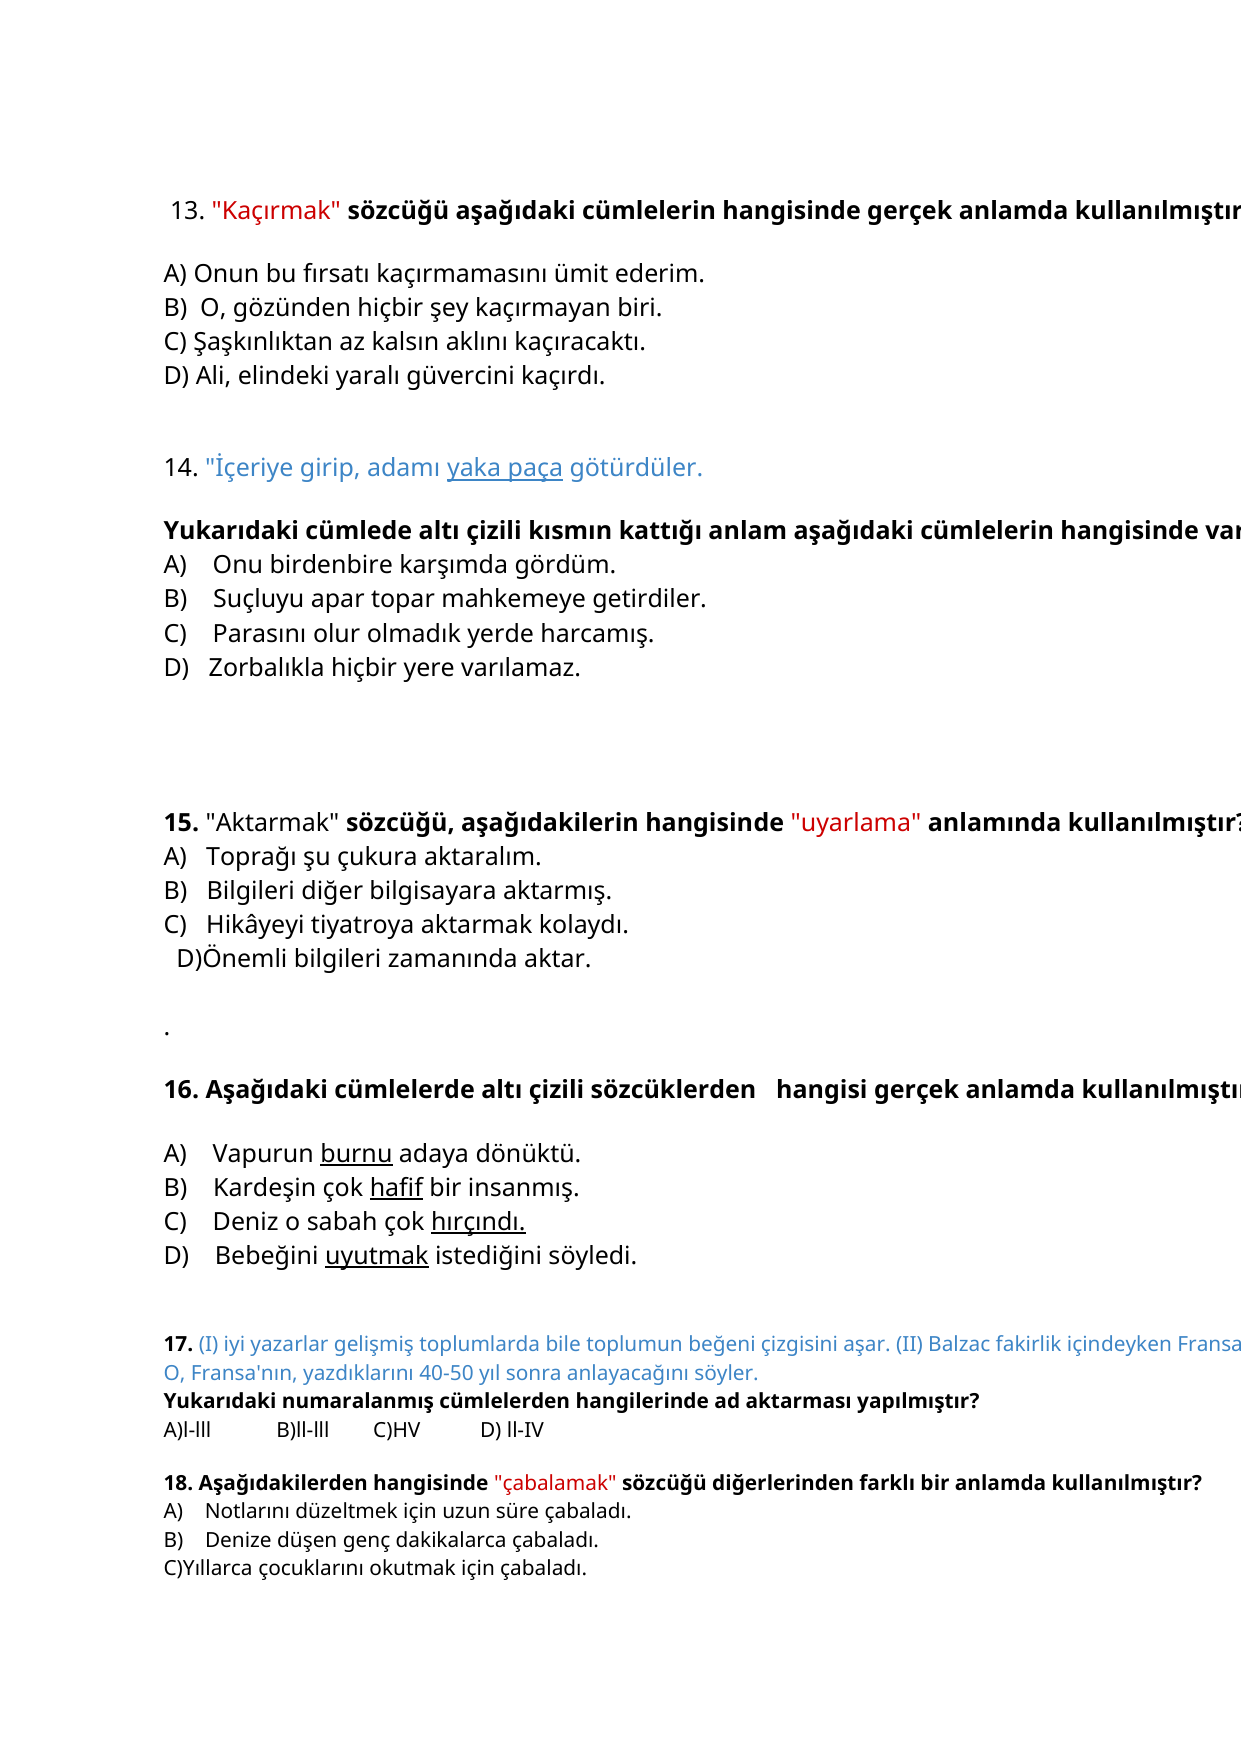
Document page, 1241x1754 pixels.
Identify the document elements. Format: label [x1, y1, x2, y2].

table_header [148, 148, 1240, 1598]
